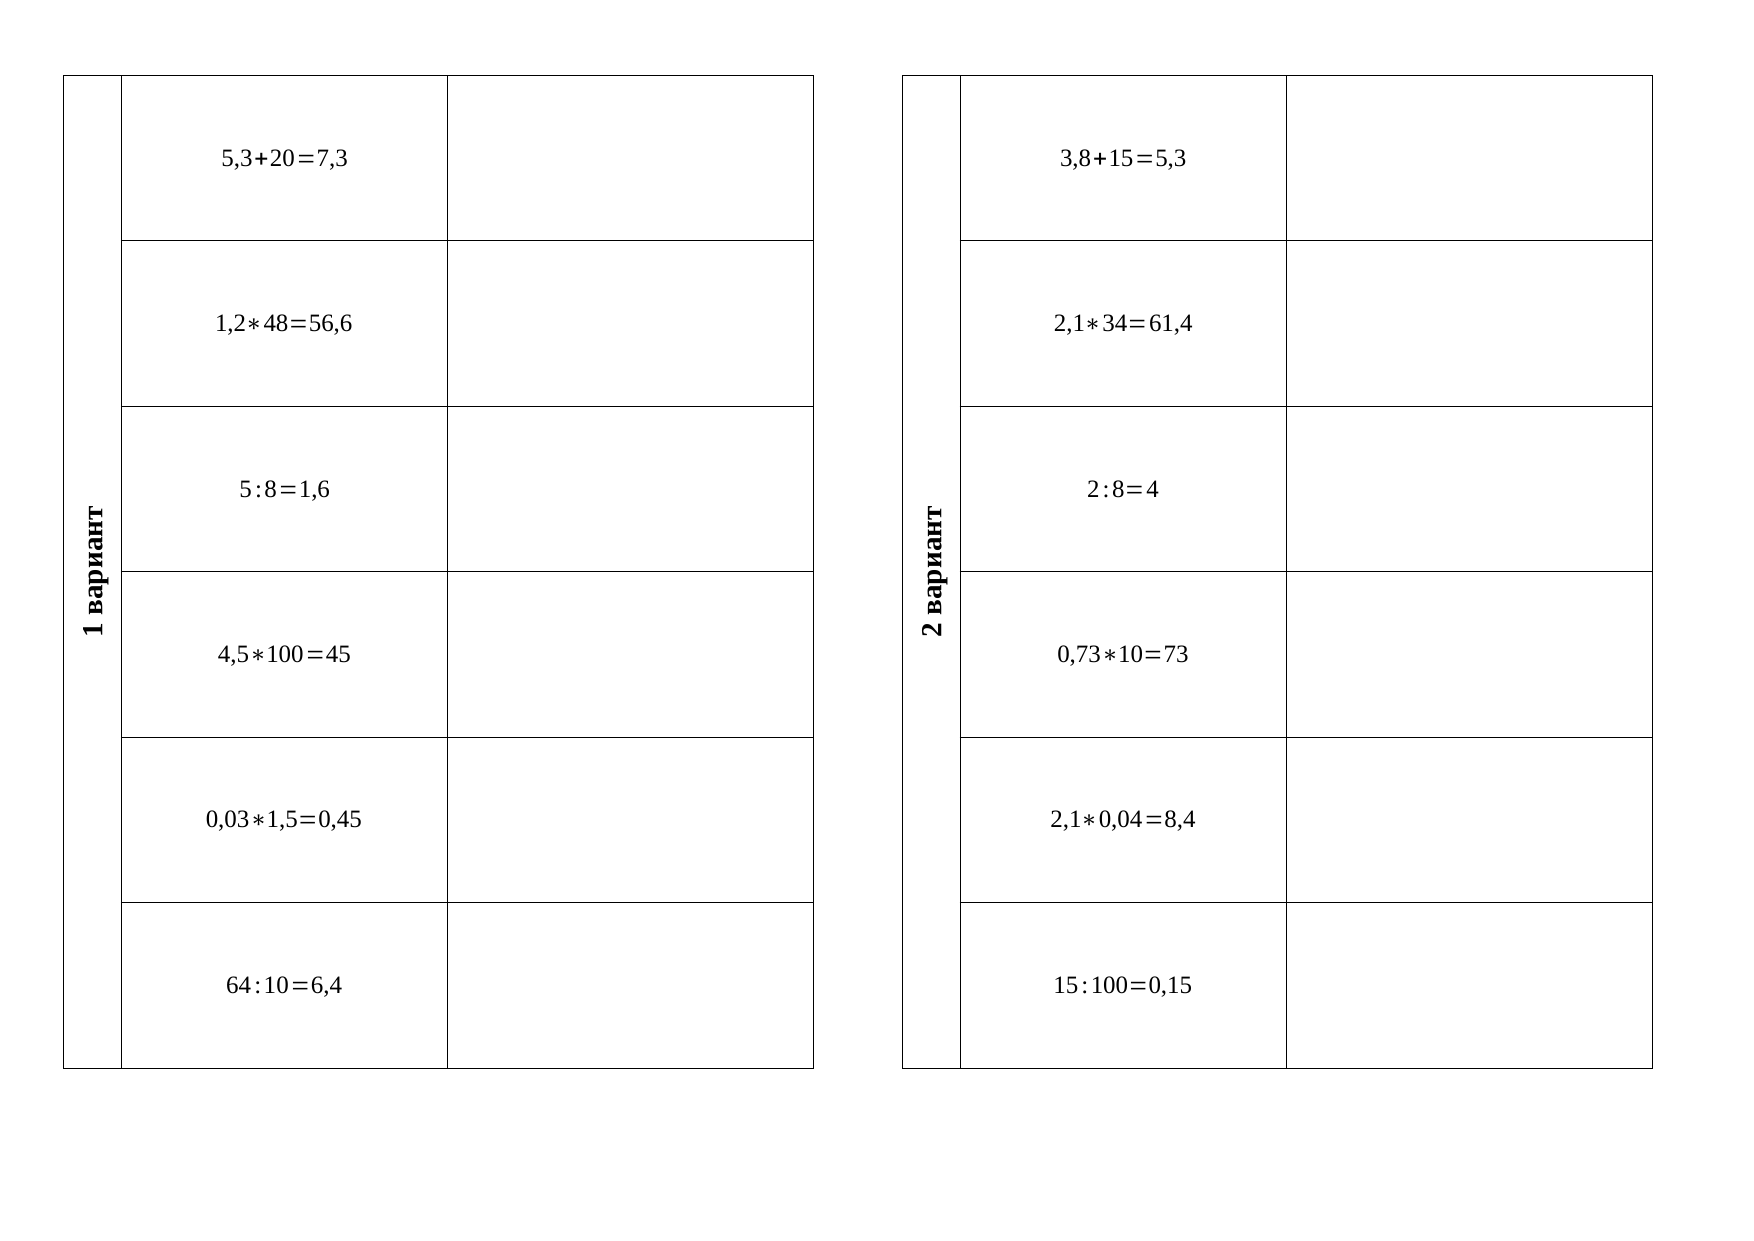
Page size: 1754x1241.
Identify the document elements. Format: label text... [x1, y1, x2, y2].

table_cell [961, 241, 1286, 406]
table_header [961, 76, 1286, 240]
table_header [448, 76, 813, 240]
table_cell [122, 738, 447, 902]
table_header [1287, 76, 1652, 240]
table_cell [448, 903, 813, 1067]
table_cell [448, 407, 813, 571]
table_cell [448, 241, 813, 406]
table_cell [448, 738, 813, 902]
table_cell [1287, 407, 1652, 571]
table_cell [122, 572, 447, 737]
table_cell [1287, 241, 1652, 406]
table_cell [122, 241, 447, 406]
table_header 1 вариант [64, 76, 121, 1067]
table_cell [961, 407, 1286, 571]
table_cell [448, 572, 813, 737]
table_header 2 вариант [903, 76, 960, 1067]
table_cell [122, 407, 447, 571]
table_cell [1287, 903, 1652, 1067]
table_cell [961, 903, 1286, 1067]
table_cell [1287, 738, 1652, 902]
table_cell [961, 738, 1286, 902]
table_cell [961, 572, 1286, 737]
table_cell [122, 903, 447, 1067]
table_header [122, 76, 447, 240]
table_cell [1287, 572, 1652, 737]
